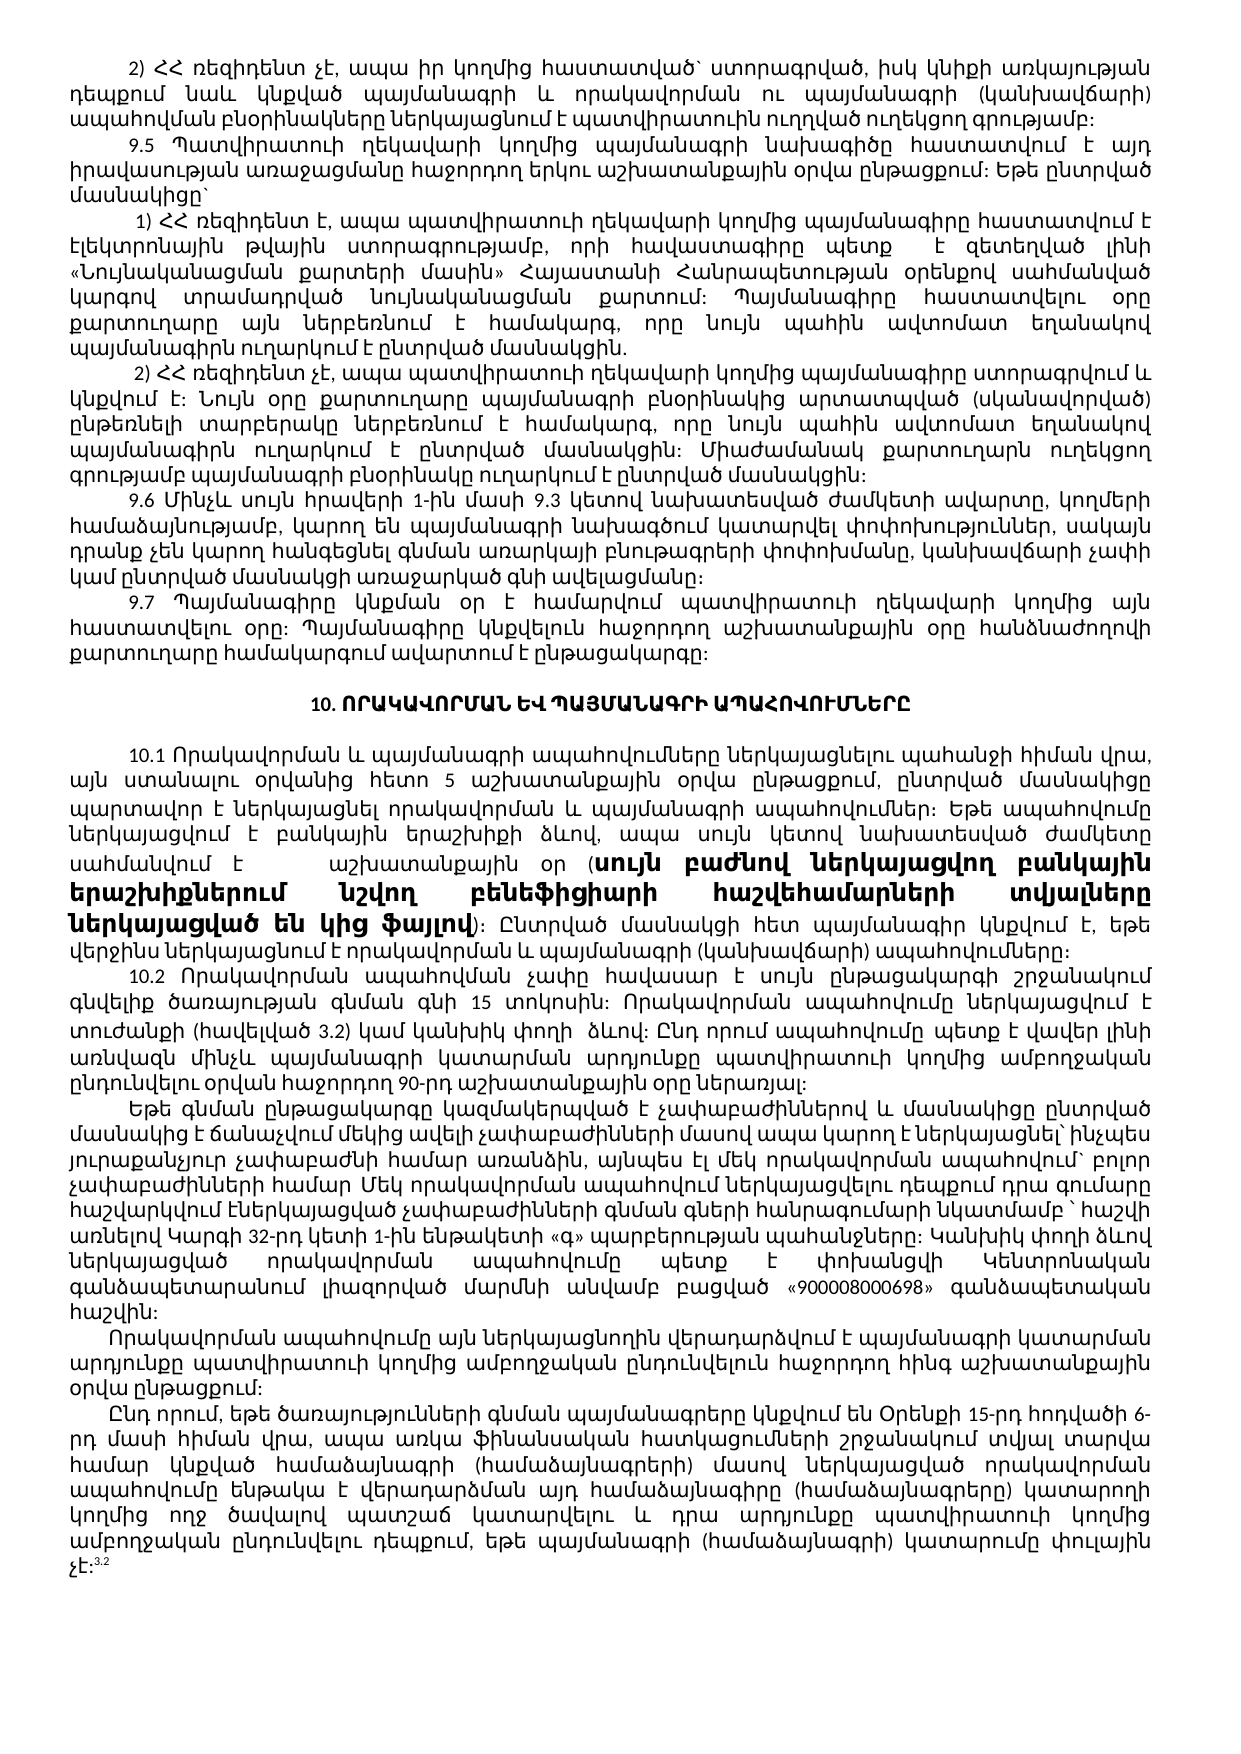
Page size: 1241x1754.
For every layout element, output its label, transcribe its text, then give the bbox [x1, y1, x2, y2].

text 2) ՀՀ ռեզիդենտ չէ, ապա պատվիրատուի ղեկավարի կողմից պայմանագիրը ստորագրվում և կնքվում է: Նույն օրը քարտուղարը պայմանագրի բնօրինակից արտատպված (սկանավորված) ընթեռնելի տարբերակը ներբեռնում է համակարգ, որը նույն պահին ավտոմատ եղանակով պայմանագիրն ուղարկում է ընտրված մասնակցին: Միաժամանակ քարտուղարն ուղեկցող գրությամբ պայմանագրի բնօրինակը ուղարկում է ընտրված մասնակցին: [69, 361, 1152, 488]
text 10.1 Որակավորման և պայմանագրի ապահովումները ներկայացնելու պահանջի հիման վրա, այն ստանալու օրվանից հետո 5 աշխատանքային օրվա ընթացքում, ընտրված մասնակիցը պարտավոր է ներկայացնել որակավորման և պայմանագրի ապահովումներ։ Եթե ապահովումը ներկայացվում է բանկային երաշխիքի ձևով, ապա սույն կետով նախատեսված ժամկետը սահմանվում է աշխատանքային օր (սույն բաժնով ներկայացվող բանկային երաշխիքներում նշվող բենեֆիցիարի հաշվեհամարների տվյալները ներկայացված են կից ֆայլով)։ Ընտրված մասնակցի հետ պայմանագիր կնքվում է, եթե վերջինս ներկայացնում է որակավորման և պայմանագրի (կանխավճարի) ապահովումները։ [69, 742, 1152, 964]
text 9.6 Մինչև սույն հրավերի 1-ին մասի 9.3 կետով նախատեսված ժամկետի ավարտը, կողմերի համաձայնությամբ, կարող են պայմանագրի նախագծում կատարվել փոփոխություններ, սակայն դրանք չեն կարող հանգեցնել գնման առարկայի բնութագրերի փոփոխմանը, կանխավճարի չափի կամ ընտրված մասնակցի առաջարկած գնի ավելացմանը։ [69, 488, 1152, 589]
text 9.7 Պայմանագիրը կնքման օր է համարվում պատվիրատուի ղեկավարի կողմից այն հաստատվելու օրը: Պայմանագիրը կնքվելուն հաջորդող աշխատանքային օրը հանձնաժողովի քարտուղարը համակարգում ավարտում է ընթացակարգը: [69, 589, 1152, 666]
text 1) ՀՀ ռեզիդենտ է, ապա պատվիրատուի ղեկավարի կողմից պայմանագիրը հաստատվում է էլեկտրոնային թվային ստորագրությամբ, որի հավաստագիրը պետք է զետեղված լինի «Նույնականացման քարտերի մասին» Հայաստանի Հանրապետության օրենքով սահմանված կարգով տրամադրված նույնականացման քարտում: Պայմանագիրը հաստատվելու օրը քարտուղարը այն ներբեռնում է համակարգ, որը նույն պահին ավտոմատ եղանակով պայմանագիրն ուղարկում է ընտրված մասնակցին. [69, 208, 1152, 361]
text Որակավորման ապահովումը այն ներկայացնողին վերադարձվում է պայմանագրի կատարման արդյունքը պատվիրատուի կողմից ամբողջական ընդունվելուն հաջորդող հինգ աշխատանքային օրվա ընթացքում: [69, 1325, 1152, 1401]
text Եթե գնման ընթացակարգը կազմակերպված է չափաբաժիններով և մասնակիցը ընտրված մասնակից է ճանաչվում մեկից ավելի չափաբաժինների մասով ապա կարող է ներկայացնել՝ ինչպես յուրաքանչյուր չափաբաժնի համար առանձին, այնպես էլ մեկ որակավորման ապահովում` բոլոր չափաբաժինների համար Մեկ որակավորման ապահովում ներկայացվելու դեպքում դրա գումարը հաշվարկվում էներկայացված չափաբաժինների գնման գների հանրագումարի նկատմամբ ՝ հաշվի առնելով Կարգի 32-րդ կետի 1-ին ենթակետի «գ» պարբերության պահանջները: Կանխիկ փողի ձևով ներկայացված որակավորման ապահովումը պետք է փոխանցվի Կենտրոնական գանձապետարանում լիազորված մարմնի անվամբ բացված «900008000698» գանձապետական հաշվին: [69, 1096, 1152, 1325]
text 10. ՈՐԱԿԱՎՈՐՄԱՆ ԵՎ ՊԱՅՄԱՆԱԳՐԻ ԱՊԱՀՈՎՈՒՄՆԵՐԸ [69, 691, 1152, 716]
text 9.5 Պատվիրատուի ղեկավարի կողմից պայմանագրի նախագիծը հաստատվում է այդ իրավասության առաջացմանը հաջորդող երկու աշխատանքային օրվա ընթացքում: Եթե ընտրված մասնակիցը` [69, 132, 1152, 208]
text Ընդ որում, եթե ծառայությունների գնման պայմանագրերը կնքվում են Օրենքի 15-րդ հոդվածի 6-րդ մասի հիման վրա, ապա առկա ֆինանսական հատկացումների շրջանակում տվյալ տարվա համար կնքված համաձայնագրի (համաձայնագրերի) մասով ներկայացված որակավորման ապահովումը ենթակա է վերադարձման այդ համաձայնագիրը (համաձայնագրերը) կատարողի կողմից ողջ ծավալով պատշաճ կատարվելու և դրա արդյունքը պատվիրատուի կողմից ամբողջական ընդունվելու դեպքում, եթե պայմանագրի (համաձայնագրի) կատարումը փուլային չէ:3.2 [69, 1401, 1152, 1579]
text 2) ՀՀ ռեզիդենտ չէ, ապա իր կողմից հաստատված` ստորագրված, իսկ կնիքի առկայության դեպքում նաև կնքված պայմանագրի և որակավորման ու պայմանագրի (կանխավճարի) ապահովման բնօրինակները ներկայացնում է պատվիրատուին ուղղված ուղեկցող գրությամբ: [69, 56, 1152, 132]
text 10.2 Որակավորման ապահովման չափը հավասար է սույն ընթացակարգի շրջանակում գնվելիք ծառայության գնման գնի 15 տոկոսին: Որակավորման ապահովումը ներկայացվում է տուժանքի (հավելված 3.2) կամ կանխիկ փողի ձևով: Ընդ որում ապահովումը պետք է վավեր լինի առնվազն մինչև պայմանագրի կատարման արդյունքը պատվիրատուի կողմից ամբողջական ընդունվելու օրվան հաջորդող 90-րդ աշխատանքային օրը ներառյալ: [69, 964, 1152, 1096]
